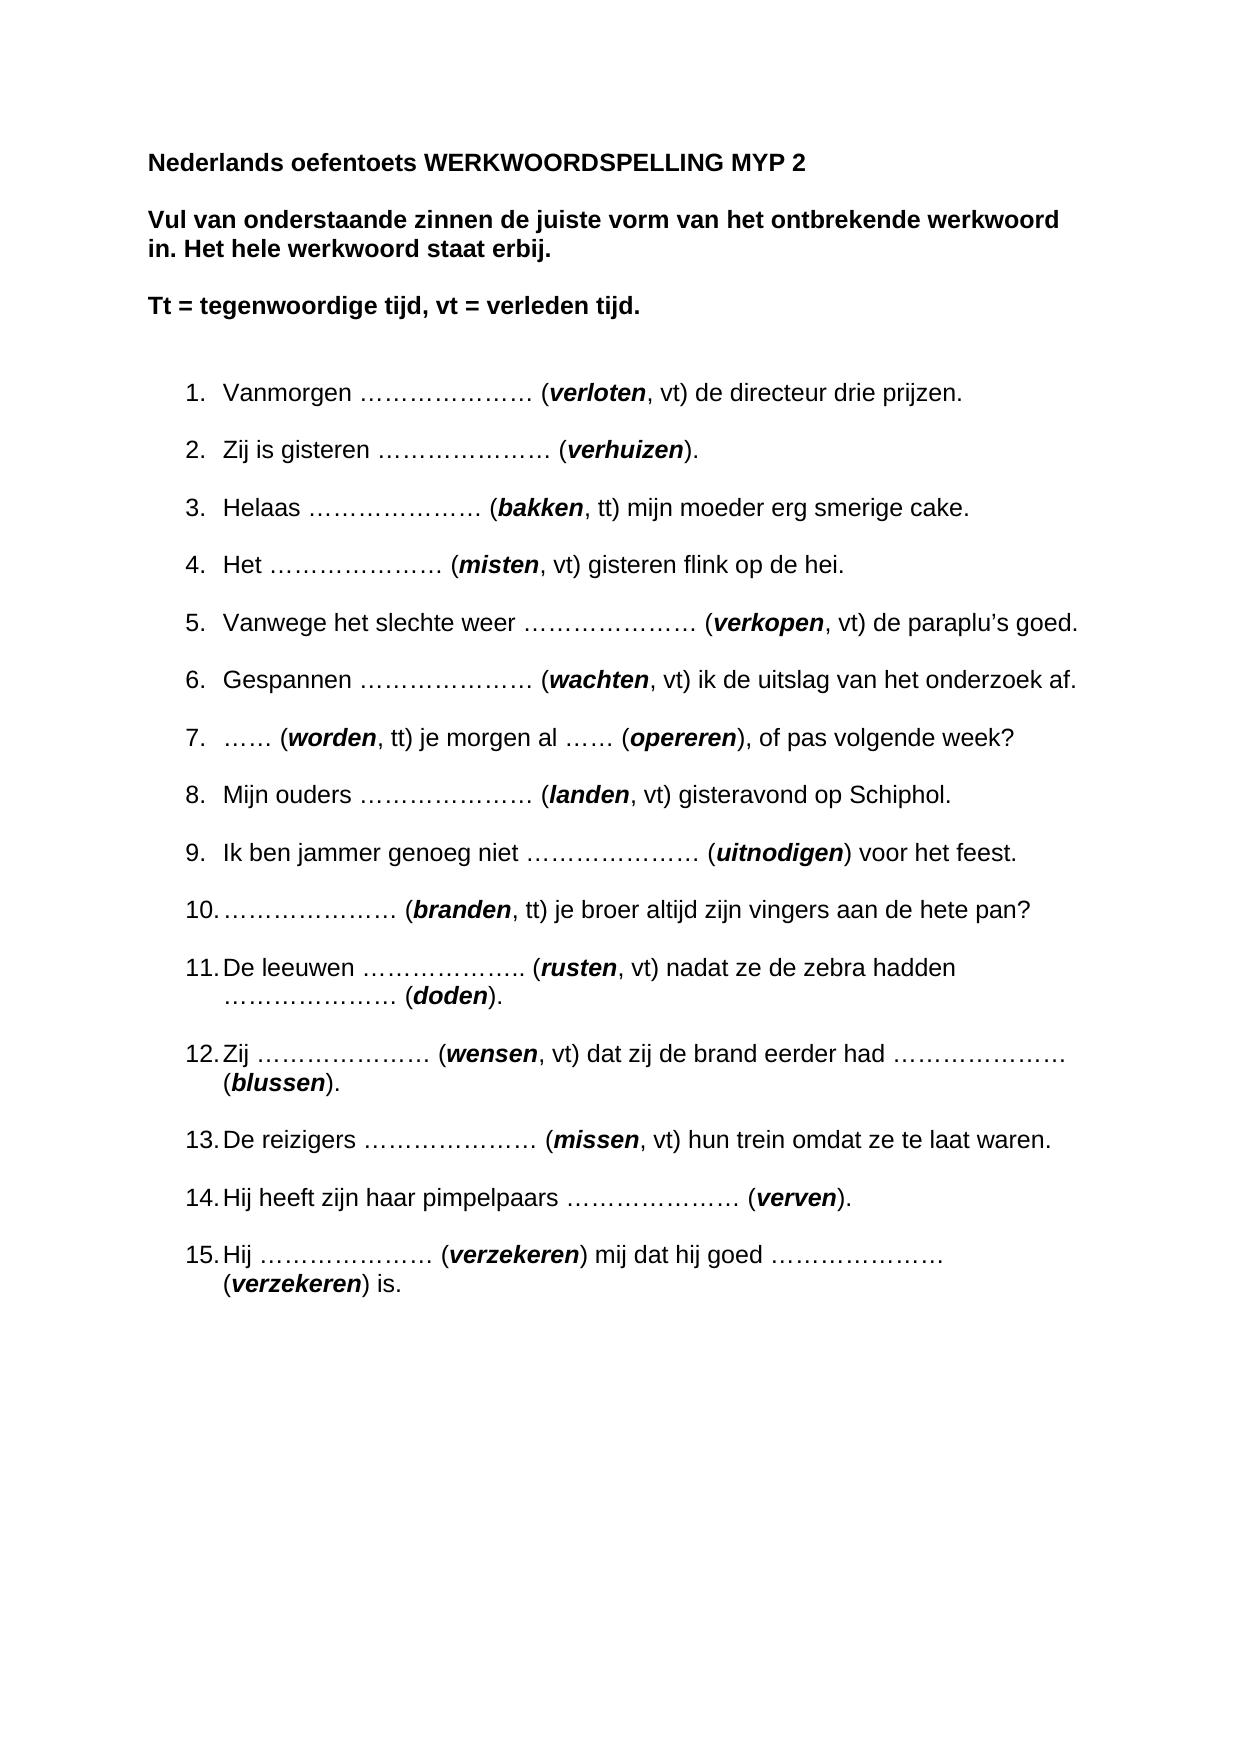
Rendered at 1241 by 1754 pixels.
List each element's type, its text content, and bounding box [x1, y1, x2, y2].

list Gespannen ………………… (wachten, vt) ik de uitslag van het onderzoek af. [185, 665, 1093, 694]
list Mijn ouders ………………… (landen, vt) gisteravond op Schiphol. [185, 780, 1093, 809]
list Vanmorgen ………………… (verloten, vt) de directeur drie prijzen. [185, 378, 1093, 406]
list Het ………………… (misten, vt) gisteren flink op de hei. [185, 550, 1093, 579]
list Zij ………………… (wensen, vt) dat zij de brand eerder had ………………… (blussen). [185, 1039, 1093, 1096]
text Vul van onderstaande zinnen de juiste vorm van het ontbrekende werkwoord in. Het hele werkwoord staat erbij. [148, 205, 1093, 263]
list Vanwege het slechte weer ………………… (verkopen, vt) de paraplu’s goed. [185, 608, 1093, 636]
list Hij ………………… (verzekeren) mij dat hij goed ………………… (verzekeren) is. [185, 1240, 1093, 1298]
list ………………… (branden, tt) je broer altijd zijn vingers aan de hete pan? [185, 895, 1093, 924]
list Ik ben jammer genoeg niet ………………… (uitnodigen) voor het feest. [185, 838, 1093, 866]
list …… (worden, tt) je morgen al …… (opereren), of pas volgende week? [185, 723, 1093, 751]
list Zij is gisteren ………………… (verhuizen). [185, 435, 1093, 464]
list Helaas ………………… (bakken, tt) mijn moeder erg smerige cake. [185, 493, 1093, 521]
list De leeuwen ……………….. (rusten, vt) nadat ze de zebra hadden ………………… (doden). [185, 953, 1093, 1010]
text Nederlands oefentoets WERKWOORDSPELLING MYP 2 [148, 148, 1093, 176]
text Tt = tegenwoordige tijd, vt = verleden tijd. [148, 291, 1093, 320]
list De reizigers ………………… (missen, vt) hun trein omdat ze te laat waren. [185, 1125, 1093, 1154]
list Hij heeft zijn haar pimpelpaars ………………… (verven). [185, 1183, 1093, 1211]
